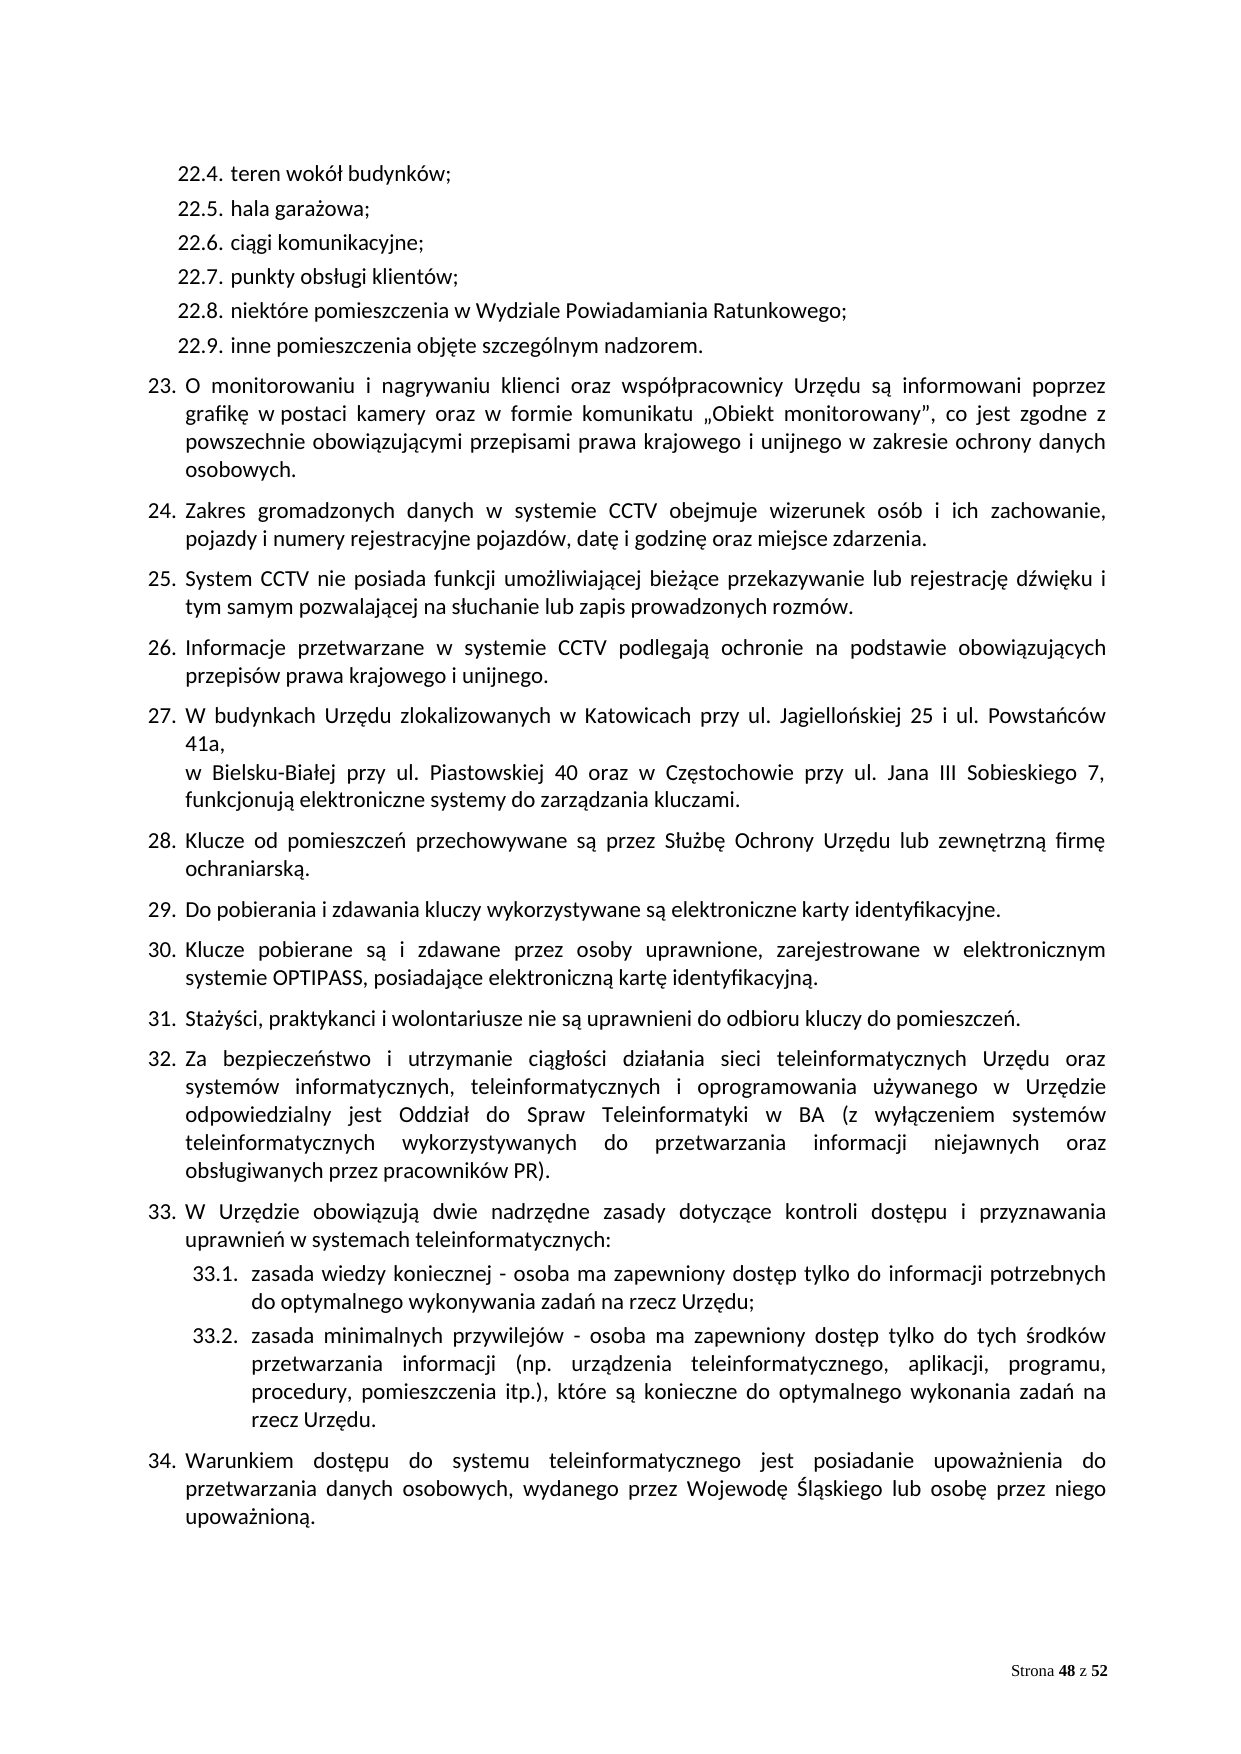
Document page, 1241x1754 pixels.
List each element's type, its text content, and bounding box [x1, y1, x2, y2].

list Zakres gromadzonych danych w systemie CCTV obejmuje wizerunek osób i ich zachowanie, pojazdy i numery rejestracyjne pojazdów, datę i godzinę oraz miejsce zdarzenia. [148, 496, 1107, 552]
list zasada wiedzy koniecznej - osoba ma zapewniony dostęp tylko do informacji potrzebnych do optymalnego wykonywania zadań na rzecz Urzędu; [192, 1259, 1107, 1315]
list punkty obsługi klientów; [177, 262, 1107, 290]
list inne pomieszczenia objęte szczególnym nadzorem. [177, 331, 1107, 359]
list Za bezpieczeństwo i utrzymanie ciągłości działania sieci teleinformatycznych Urzędu oraz systemów informatycznych, teleinformatycznych i oprogramowania używanego w Urzędzie odpowiedzialny jest Oddział do Spraw Teleinformatyki w BA (z wyłączeniem systemów teleinformatycznych wykorzystywanych do przetwarzania informacji niejawnych oraz obsługiwanych przez pracowników PR). [148, 1044, 1107, 1184]
list Do pobierania i zdawania kluczy wykorzystywane są elektroniczne karty identyfikacyjne. [148, 895, 1107, 923]
list niektóre pomieszczenia w Wydziale Powiadamiania Ratunkowego; [177, 297, 1107, 324]
list hala garażowa; [177, 194, 1107, 222]
list Warunkiem dostępu do systemu teleinformatycznego jest posiadanie upoważnienia do przetwarzania danych osobowych, wydanego przez Wojewodę Śląskiego lub osobę przez niego upoważnioną. [148, 1446, 1107, 1530]
list Informacje przetwarzane w systemie CCTV podlegają ochronie na podstawie obowiązujących przepisów prawa krajowego i unijnego. [148, 633, 1107, 689]
list Stażyści, praktykanci i wolontariusze nie są uprawnieni do odbioru kluczy do pomieszczeń. [148, 1004, 1107, 1032]
list Klucze pobierane są i zdawane przez osoby uprawnione, zarejestrowane w elektronicznym systemie OPTIPASS, posiadające elektroniczną kartę identyfikacyjną. [148, 935, 1107, 991]
list System CCTV nie posiada funkcji umożliwiającej bieżące przekazywanie lub rejestrację dźwięku i tym samym pozwalającej na słuchanie lub zapis prowadzonych rozmów. [148, 564, 1107, 621]
list W budynkach Urzędu zlokalizowanych w Katowicach przy ul. Jagiellońskiej 25 i ul. Powstańców 41a, w Bielsku-Białej przy ul. Piastowskiej 40 oraz w Częstochowie przy ul. Jana III Sobieskiego 7, funkcjonują elektroniczne systemy do zarządzania kluczami. [148, 702, 1107, 814]
list W Urzędzie obowiązują dwie nadrzędne zasady dotyczące kontroli dostępu i przyznawania uprawnień w systemach teleinformatycznych: [148, 1197, 1107, 1253]
list zasada minimalnych przywilejów - osoba ma zapewniony dostęp tylko do tych środków przetwarzania informacji (np. urządzenia teleinformatycznego, aplikacji, programu, procedury, pomieszczenia itp.), które są konieczne do optymalnego wykonania zadań na rzecz Urzędu. [192, 1321, 1107, 1433]
list Klucze od pomieszczeń przechowywane są przez Służbę Ochrony Urzędu lub zewnętrzną firmę ochraniarską. [148, 826, 1107, 882]
list teren wokół budynków; [177, 159, 1107, 187]
list O monitorowaniu i nagrywaniu klienci oraz współpracownicy Urzędu są informowani poprzez grafikę w postaci kamery oraz w formie komunikatu „Obiekt monitorowany”, co jest zgodne z powszechnie obowiązującymi przepisami prawa krajowego i unijnego w zakresie ochrony danych osobowych. [148, 371, 1107, 483]
list ciągi komunikacyjne; [177, 228, 1107, 256]
